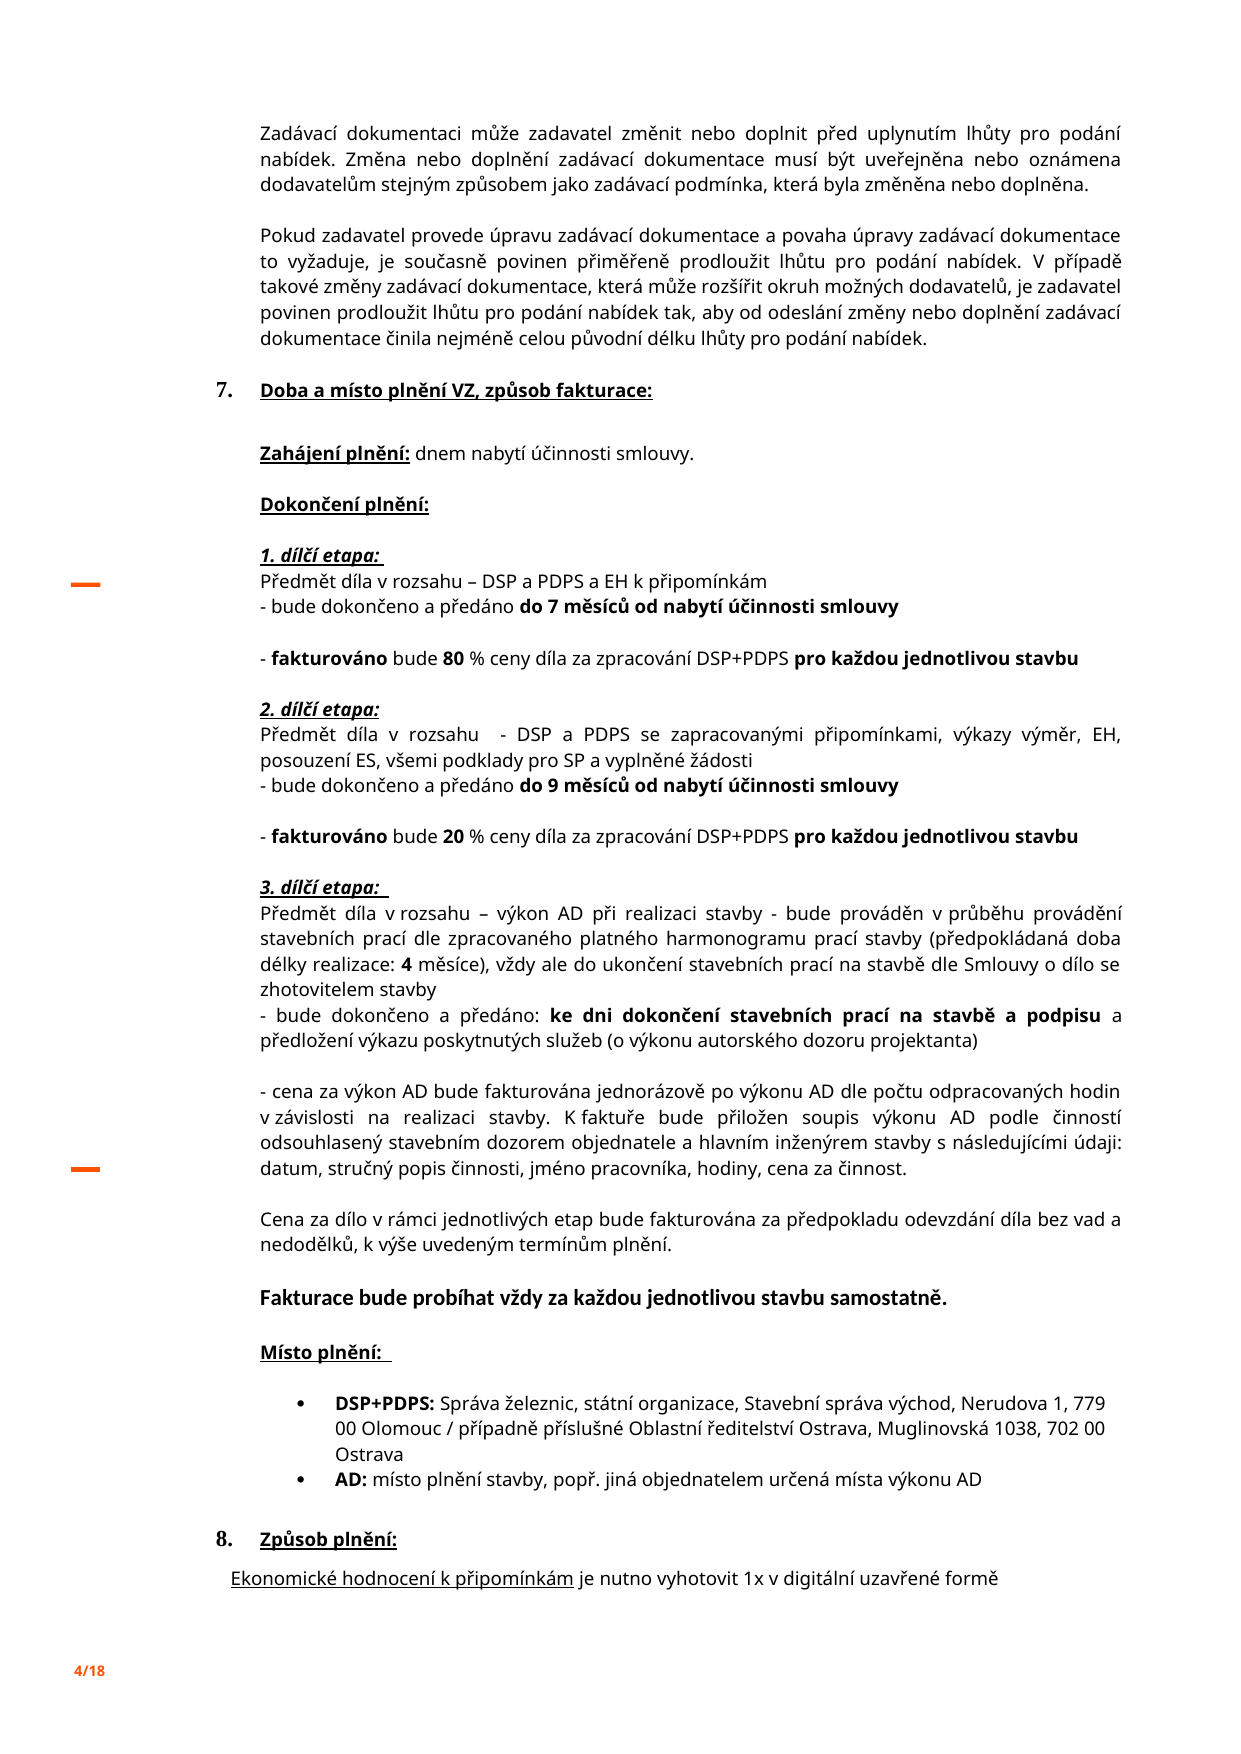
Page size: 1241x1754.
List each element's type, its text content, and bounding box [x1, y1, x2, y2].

text Fakturace bude probíhat vždy za každou jednotlivou stavbu samostatně. [260, 1283, 1122, 1311]
text - bude dokončeno a předáno: ke dni dokončení stavebních prací na stavbě a podpisu a předložení výkazu poskytnutých služeb (o výkonu autorského dozoru projektanta) [260, 1002, 1122, 1053]
text - bude dokončeno a předáno do 9 měsíců od nabytí účinnosti smlouvy [260, 772, 1122, 798]
text Zahájení plnění: dnem nabytí účinnosti smlouvy. [260, 441, 1122, 466]
text Místo plnění: [260, 1339, 1122, 1364]
text - fakturováno bude 20 % ceny díla za zpracování DSP+PDPS pro každou jednotlivou stavbu [260, 823, 1122, 849]
list DSP+PDPS: Správa železnic, státní organizace, Stavební správa východ, Nerudova 1, 779 00 Olomouc / případně příslušné Oblastní ředitelství Ostrava, Muglinovská 1038, 702 00 Ostrava [297, 1390, 1122, 1467]
text Pokud zadavatel provede úpravu zadávací dokumentace a povaha úpravy zadávací dokumentace to vyžaduje, je současně povinen přiměřeně prodloužit lhůtu pro podání nabídek. V případě takové změny zadávací dokumentace, která může rozšířit okruh možných dodavatelů, je zadavatel povinen prodloužit lhůtu pro podání nabídek tak, aby od odeslání změny nebo doplnění zadávací dokumentace činila nejméně celou původní délku lhůty pro podání nabídek. [260, 223, 1122, 350]
text 1. dílčí etapa: [216, 543, 1122, 568]
text - cena za výkon AD bude fakturována jednorázově po výkonu AD dle počtu odpracovaných hodin v závislosti na realizaci stavby. K faktuře bude přiložen soupis výkonu AD podle činností odsouhlasený stavebním dozorem objednatele a hlavním inženýrem stavby s následujícími údaji: datum, stručný popis činnosti, jméno pracovníka, hodiny, cena za činnost. [260, 1079, 1122, 1181]
text Ekonomické hodnocení k připomínkám je nutno vyhotovit 1x v digitální uzavřené formě [230, 1565, 1122, 1590]
list Doba a místo plnění VZ, způsob fakturace: [216, 376, 1122, 403]
text - bude dokončeno a předáno do 7 měsíců od nabytí účinnosti smlouvy [260, 594, 1122, 619]
text 3. dílčí etapa: [260, 874, 1122, 900]
text Předmět díla v rozsahu – DSP a PDPS a EH k připomínkám [260, 568, 1122, 594]
text Zadávací dokumentaci může zadavatel změnit nebo doplnit před uplynutím lhůty pro podání nabídek. Změna nebo doplnění zadávací dokumentace musí být uveřejněna nebo oznámena dodavatelům stejným způsobem jako zadávací podmínka, která byla změněna nebo doplněna. [260, 121, 1122, 197]
text Předmět díla v rozsahu – výkon AD při realizaci stavby - bude prováděn v průběhu provádění stavebních prací dle zpracovaného platného harmonogramu prací stavby (předpokládaná doba délky realizace: 4 měsíce), vždy ale do ukončení stavebních prací na stavbě dle Smlouvy o dílo se zhotovitelem stavby [260, 900, 1122, 1002]
text - fakturováno bude 80 % ceny díla za zpracování DSP+PDPS pro každou jednotlivou stavbu [260, 645, 1122, 670]
list Způsob plnění: [216, 1526, 1122, 1552]
text Dokončení plnění: [260, 492, 1122, 517]
list AD: místo plnění stavby, popř. jiná objednatelem určená místa výkonu AD [297, 1467, 1122, 1492]
text Předmět díla v rozsahu - DSP a PDPS se zapracovanými připomínkami, výkazy výměr, EH, posouzení ES, všemi podklady pro SP a vyplněné žádosti [260, 721, 1122, 772]
text Cena za dílo v rámci jednotlivých etap bude fakturována za předpokladu odevzdání díla bez vad a nedodělků, k výše uvedeným termínům plnění. [260, 1206, 1122, 1257]
text 2. dílčí etapa: [260, 696, 1122, 721]
